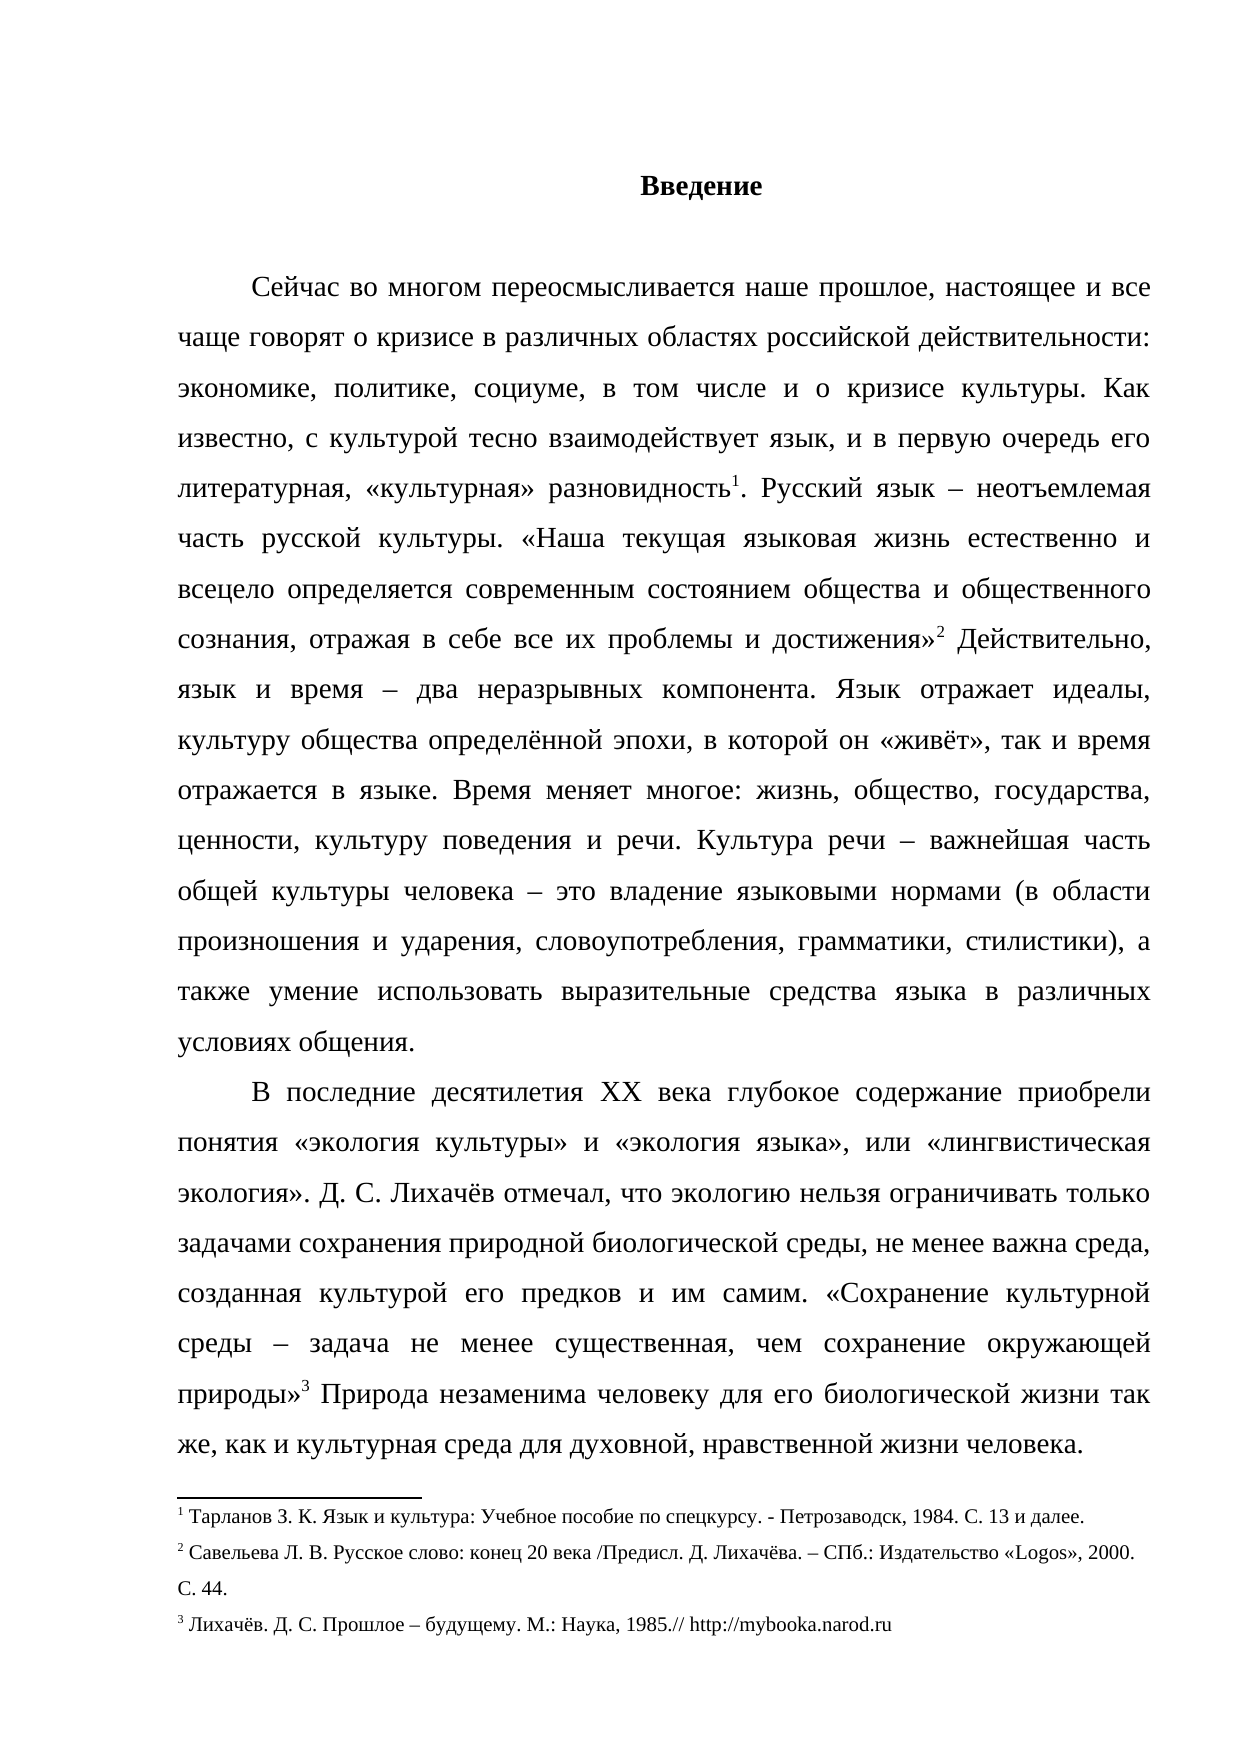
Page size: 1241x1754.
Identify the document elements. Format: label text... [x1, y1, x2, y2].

subtitle Введение [177, 168, 1152, 202]
text Сейчас во многом переосмысливается наше прошлое, настоящее и все чаще говорят о кризисе в различных областях российской действительности: экономике, политике, социуме, в том числе и о кризисе культуры. Как известно, с культурой тесно взаимодействует язык, и в первую очередь его литературная, «культурная» разновидность. Русский язык – неотъемлемая часть русской культуры. «Наша текущая языковая жизнь естественно и всецело определяется современным состоянием общества и общественного сознания, отражая в себе все их проблемы и достижения» Действительно, язык и время – два неразрывных компонента. Язык отражает идеалы, культуру общества определённой эпохи, в которой он «живёт», так и время отражается в языке. Время меняет многое: жизнь, общество, государства, ценности, культуру поведения и речи. Культура речи – важнейшая часть общей культуры человека – это владение языковыми нормами (в области произношения и ударения, словоупотребления, грамматики, стилистики), а также умение использовать выразительные средства языка в различных условиях общения. [177, 269, 1152, 1057]
text В последние десятилетия XX века глубокое содержание приобрели понятия «экология культуры» и «экология языка», или «лингвистическая экология». Д. С. Лихачёв отмечал, что экологию нельзя ограничивать только задачами сохранения природной биологической среды, не менее важна среда, созданная культурой его предков и им самим. «Сохранение культурной среды – задача не менее существенная, чем сохранение окружающей природы» Природа незаменима человеку для его биологической жизни так же, как и культурная среда для духовной, нравственной жизни человека. [177, 1074, 1152, 1460]
